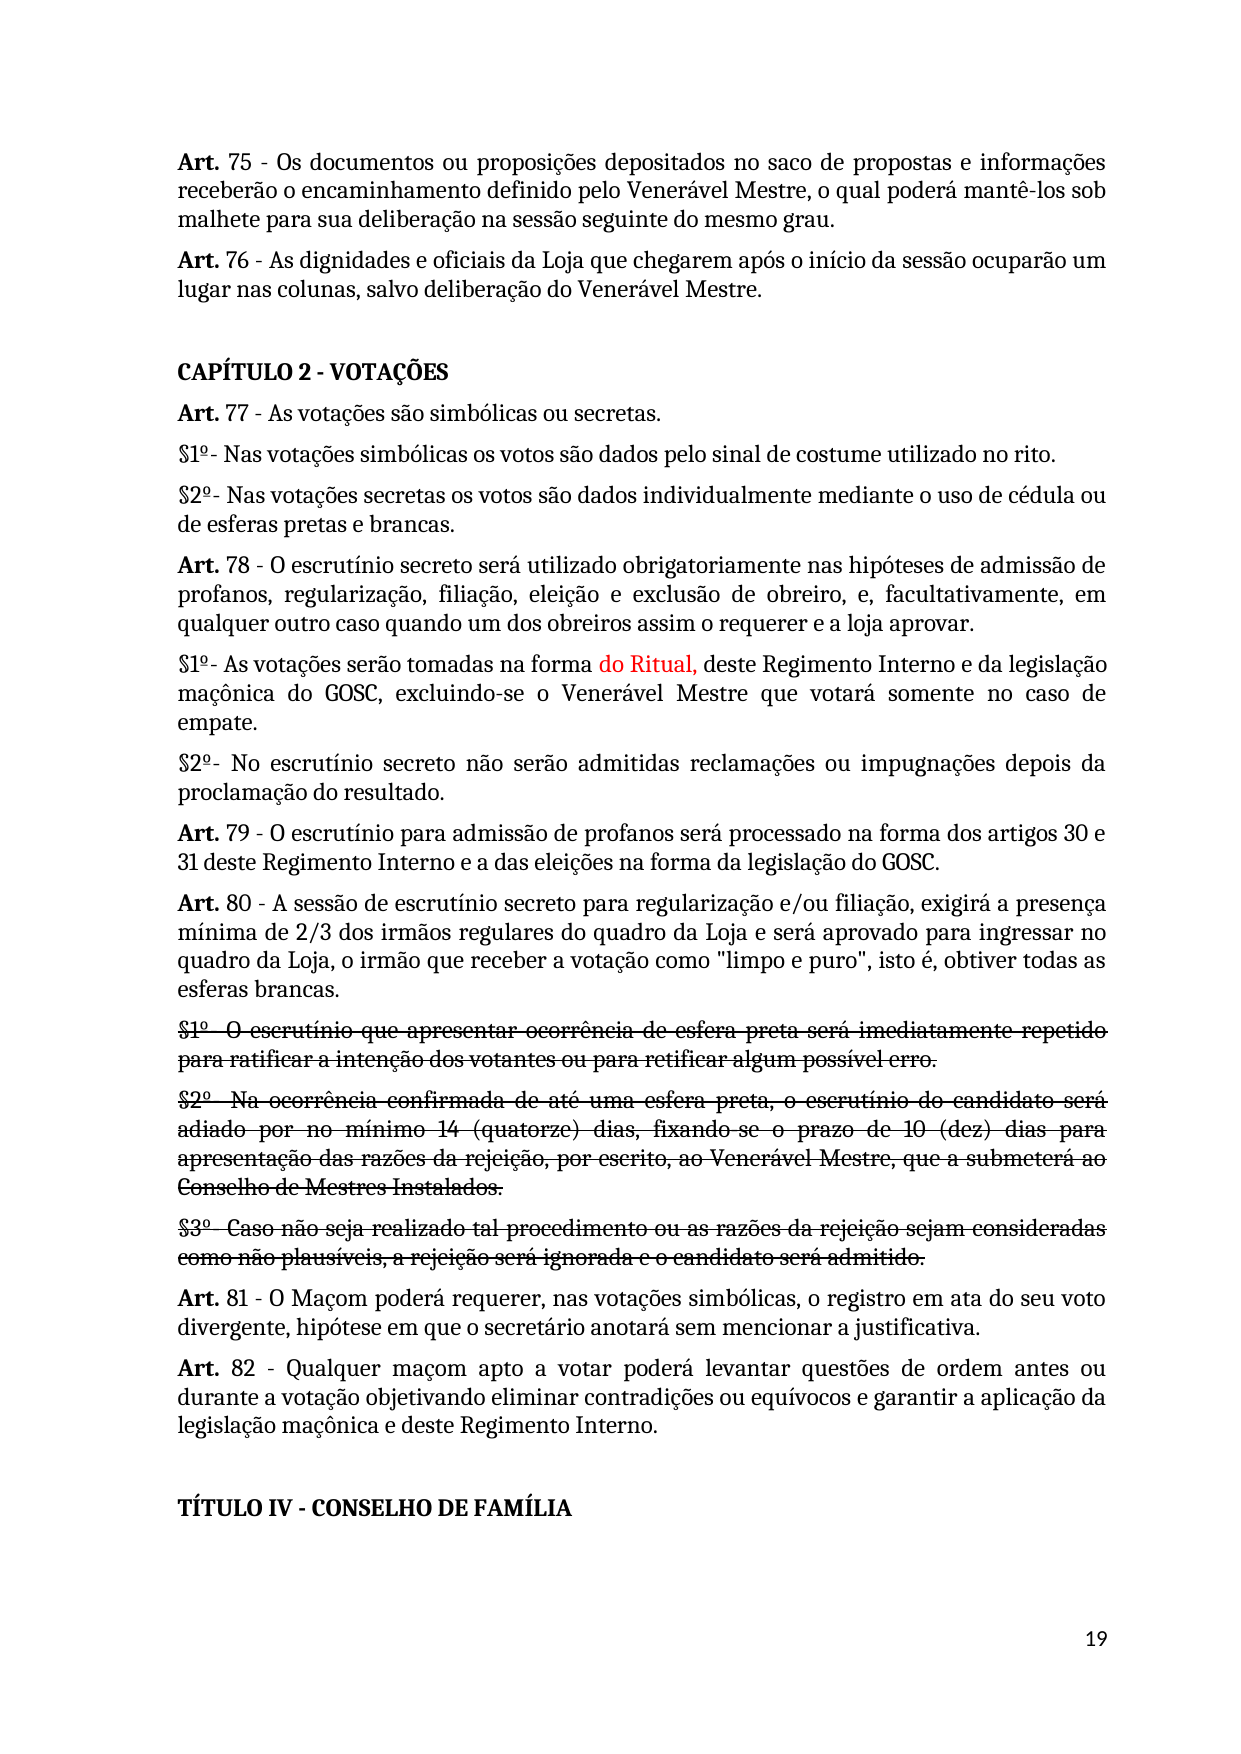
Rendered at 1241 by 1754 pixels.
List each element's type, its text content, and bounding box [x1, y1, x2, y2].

text §2º- Na ocorrência confirmada de até uma esfera preta, o escrutínio do candidato será adiado por no mínimo 14 (quatorze) dias, fixando-se o prazo de 10 (dez) dias para apresentação das razões da rejeição, por escrito, ao Venerável Mestre, que a submeterá ao Conselho de Mestres Instalados. [177, 1160, 1107, 1201]
text Art. 77 - As votações são simbólicas ou secretas. [177, 399, 1107, 428]
text §1º- O escrutínio que apresentar ocorrência de esfera preta será imediatamente repetido para ratificar a intenção dos votantes ou para retificar algum possível erro. [177, 1016, 1107, 1031]
text TÍTULO IV - CONSELHO DE FAMÍLIA [177, 1494, 1107, 1523]
text §1º- As votações serão tomadas na forma do Ritual, deste Regimento Interno e da legislação maçônica do GOSC, excluindo-se o Venerável Mestre que votará somente no caso de empate. [177, 650, 1107, 736]
text §2º- Na ocorrência confirmada de até uma esfera preta, o escrutínio do candidato será adiado por no mínimo 14 (quatorze) dias, fixando-se o prazo de 10 (dez) dias para apresentação das razões da rejeição, por escrito, ao Venerável Mestre, que a submeterá ao Conselho de Mestres Instalados. [177, 1102, 1107, 1130]
text Art. 80 - A sessão de escrutínio secreto para regularização e/ou filiação, exigirá a presença mínima de 2/3 dos irmãos regulares do quadro da Loja e será aprovado para ingressar no quadro da Loja, o irmão que receber a votação como "limpo e puro", isto é, obtiver todas as esferas brancas. [177, 889, 1107, 1004]
text §2º- Nas votações secretas os votos são dados individualmente mediante o uso de cédula ou de esferas pretas e brancas. [177, 481, 1107, 539]
text Art. 79 - O escrutínio para admissão de profanos será processado na forma dos artigos 30 e 31 deste Regimento Interno e a das eleições na forma da legislação do GOSC. [177, 819, 1107, 876]
text §2º- No escrutínio secreto não serão admitidas reclamações ou impugnações depois da proclamação do resultado. [177, 749, 1107, 806]
text Art. 82 - Qualquer maçom apto a votar poderá levantar questões de ordem antes ou durante a votação objetivando eliminar contradições ou equívocos e garantir a aplicação da legislação maçônica e deste Regimento Interno. [177, 1354, 1107, 1440]
text §3º- Caso não seja realizado tal procedimento ou as razões da rejeição sejam consideradas como não plausíveis, a rejeição será ignorada e o candidato será admitido. [177, 1230, 1107, 1271]
text Art. 75 - Os documentos ou proposições depositados no saco de propostas e informações receberão o encaminhamento definido pelo Venerável Mestre, o qual poderá mantê-los sob malhete para sua deliberação na sessão seguinte do mesmo grau. [177, 148, 1107, 234]
text Art. 81 - O Maçom poderá requerer, nas votações simbólicas, o registro em ata do seu voto divergente, hipótese em que o secretário anotará sem mencionar a justificativa. [177, 1284, 1107, 1341]
text Art. 76 - As dignidades e oficiais da Loja que chegarem após o início da sessão ocuparão um lugar nas colunas, salvo deliberação do Venerável Mestre. [177, 246, 1107, 304]
text Art. 78 - O escrutínio secreto será utilizado obrigatoriamente nas hipóteses de admissão de profanos, regularização, filiação, eleição e exclusão de obreiro, e, facultativamente, em qualquer outro caso quando um dos obreiros assim o requerer e a loja aprovar. [177, 551, 1107, 638]
text CAPÍTULO 2 - VOTAÇÕES [177, 358, 1107, 386]
text §1º- O escrutínio que apresentar ocorrência de esfera preta será imediatamente repetido para ratificar a intenção dos votantes ou para retificar algum possível erro. [177, 1032, 1107, 1074]
text §1º- Nas votações simbólicas os votos são dados pelo sinal de costume utilizado no rito. [177, 440, 1107, 469]
text §3º- Caso não seja realizado tal procedimento ou as razões da rejeição sejam consideradas como não plausíveis, a rejeição será ignorada e o candidato será admitido. [177, 1214, 1107, 1229]
text §2º- Na ocorrência confirmada de até uma esfera preta, o escrutínio do candidato será adiado por no mínimo 14 (quatorze) dias, fixando-se o prazo de 10 (dez) dias para apresentação das razões da rejeição, por escrito, ao Venerável Mestre, que a submeterá ao Conselho de Mestres Instalados. [177, 1131, 1107, 1159]
